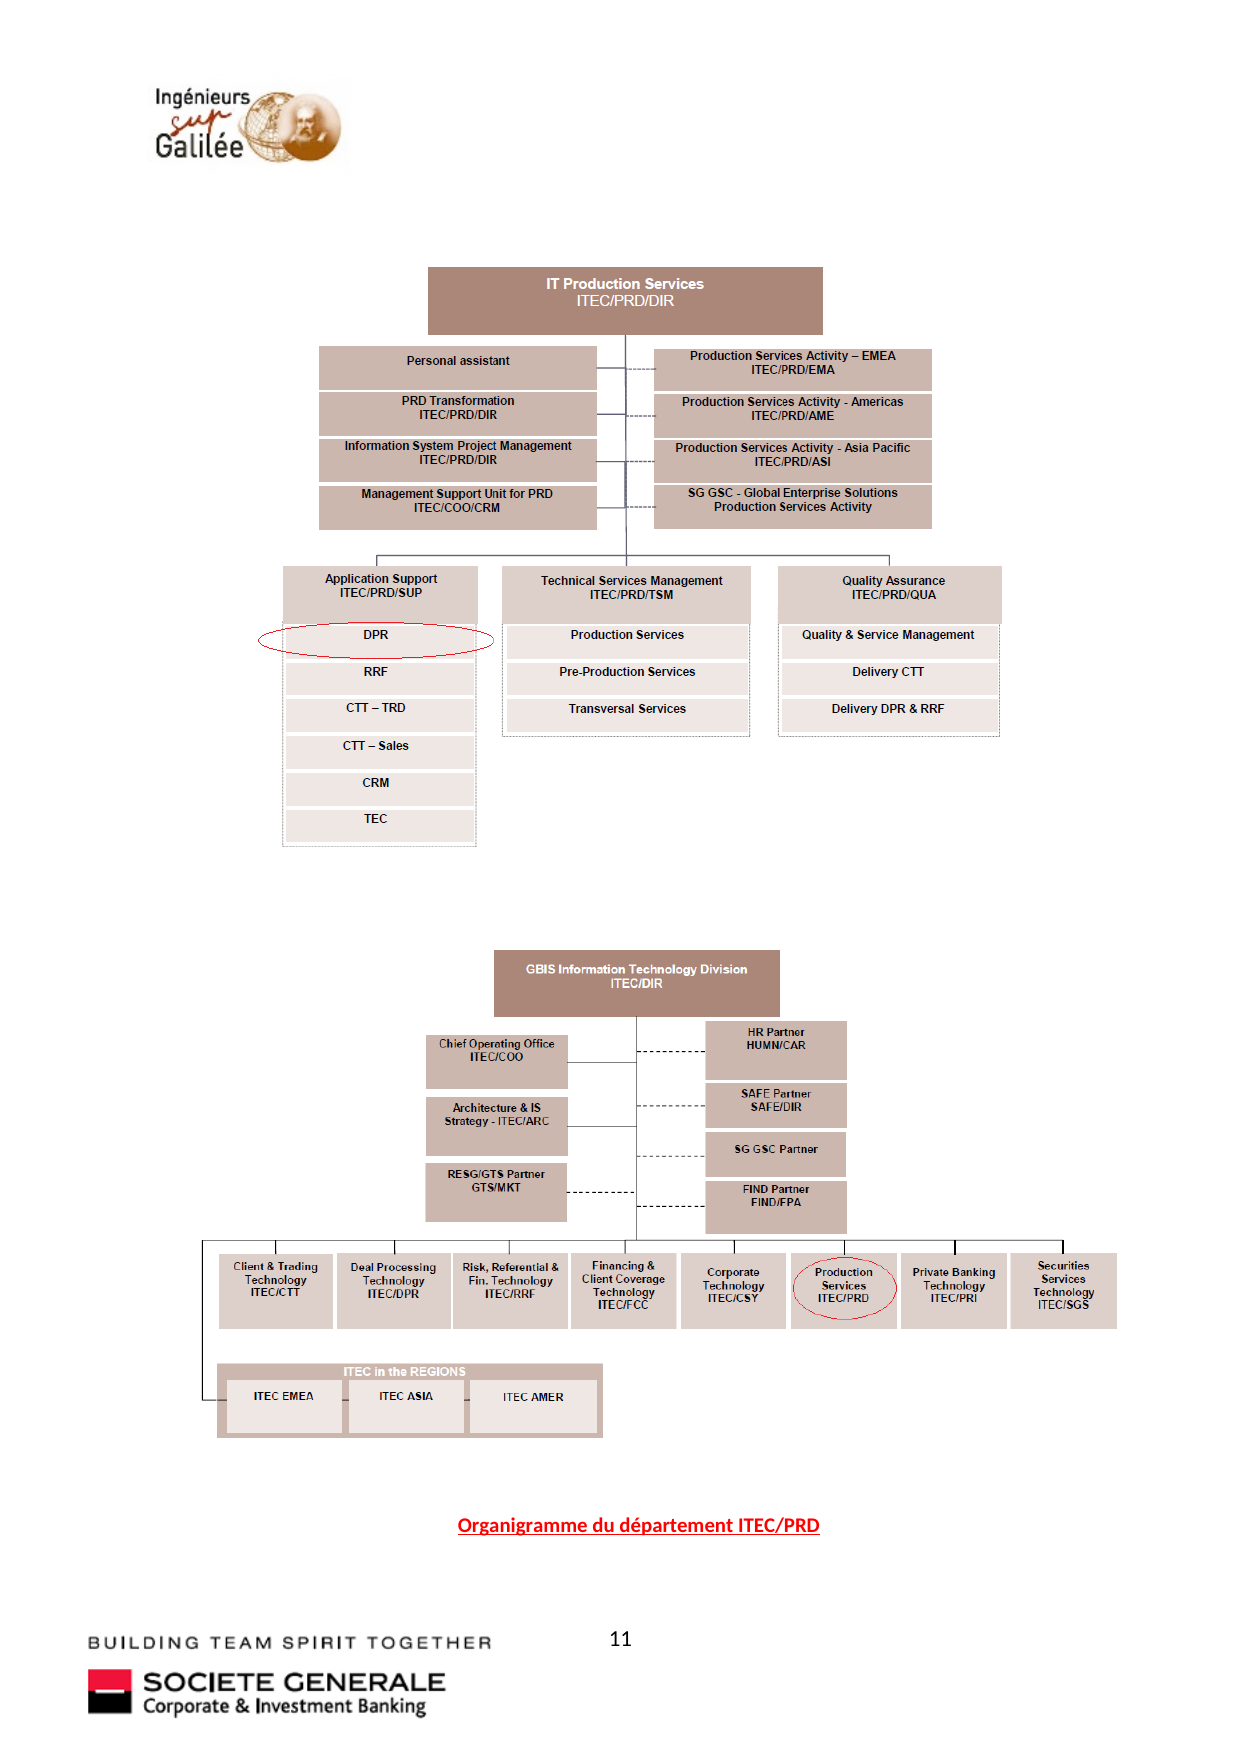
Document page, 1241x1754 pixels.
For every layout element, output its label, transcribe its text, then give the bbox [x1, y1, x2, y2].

picture [83, 1630, 497, 1721]
text Organigramme du département ITEC/PRD [185, 1487, 1093, 1537]
picture [204, 203, 1074, 852]
picture [185, 900, 1128, 1487]
picture [147, 73, 352, 176]
